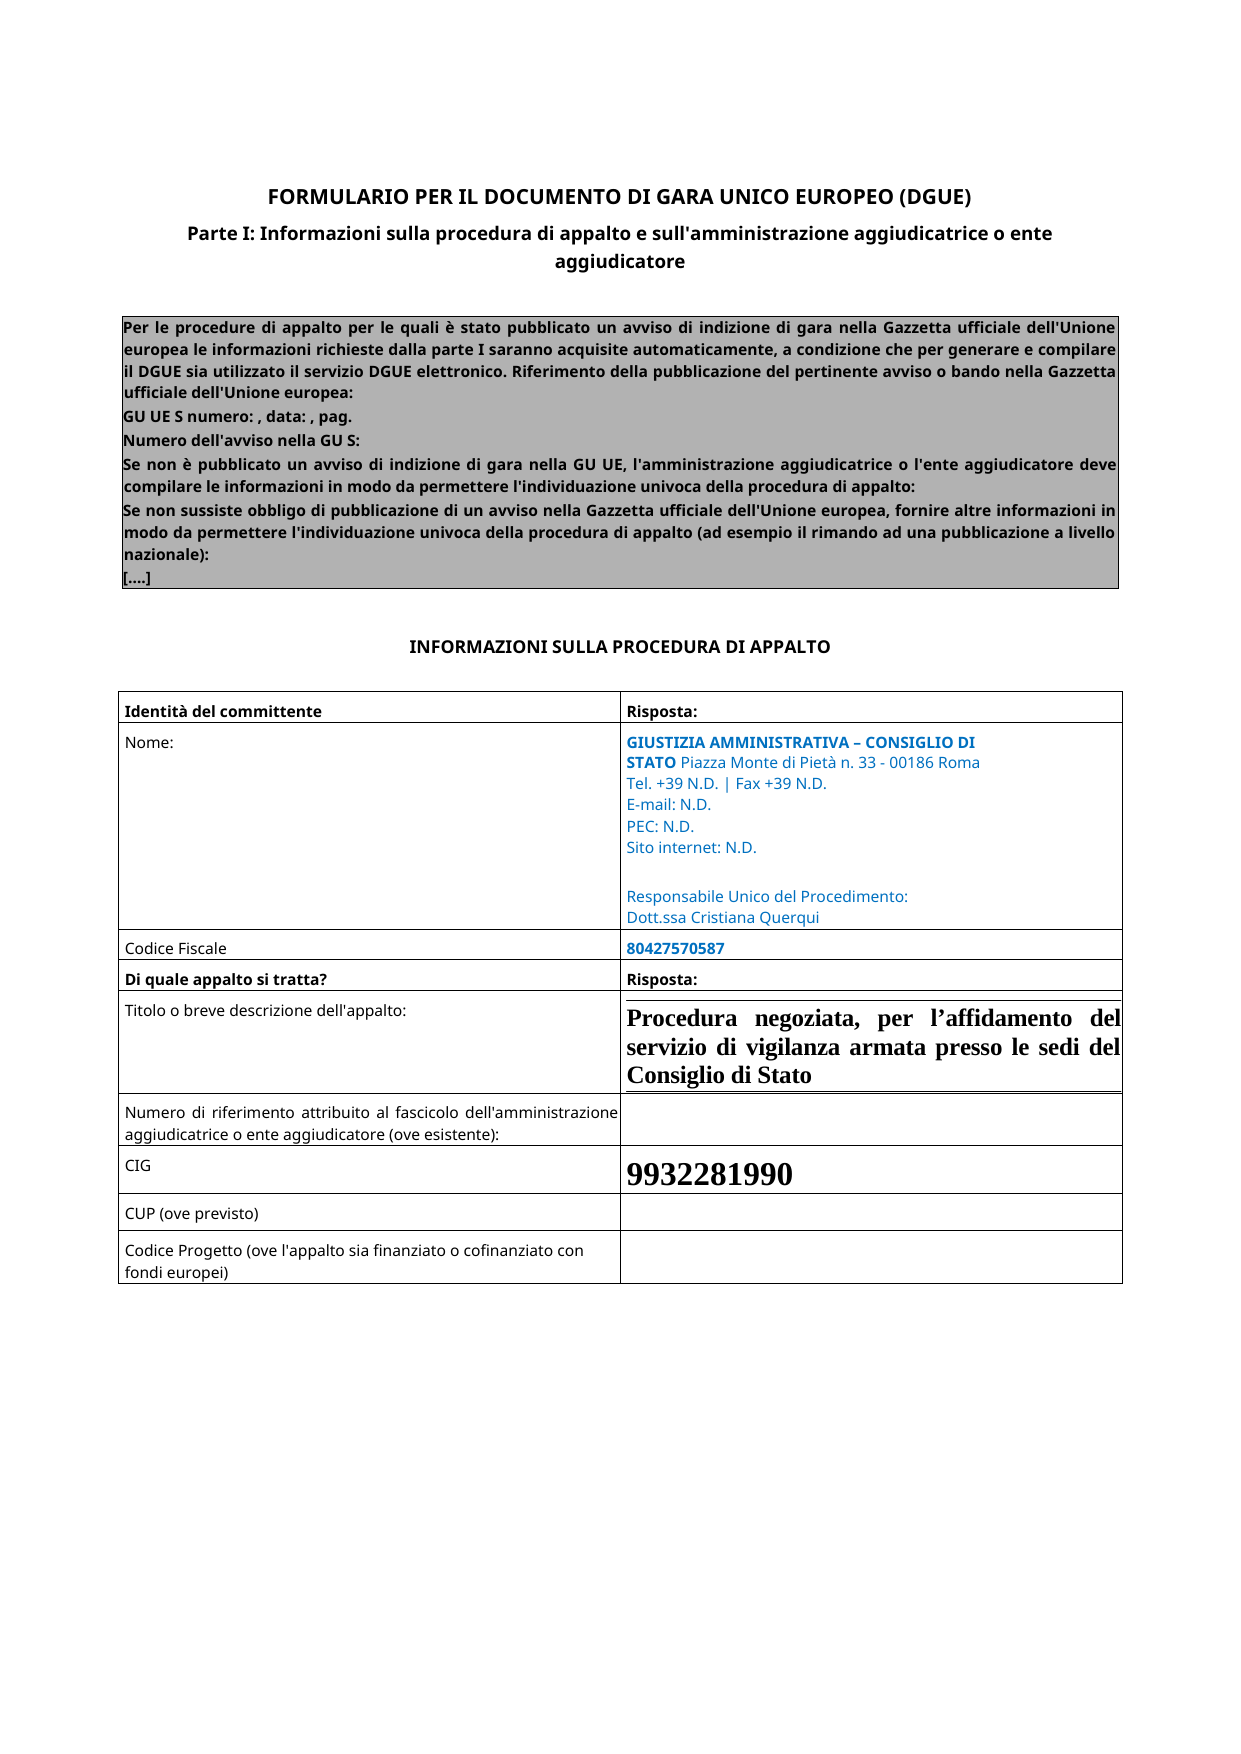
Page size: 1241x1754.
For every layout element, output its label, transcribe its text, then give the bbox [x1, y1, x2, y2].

text Parte I: Informazioni sulla procedura di appalto e sull'amministrazione aggiudicatrice o ente aggiudicatore [122, 221, 1118, 274]
table_header Risposta: [621, 692, 1122, 722]
table_cell GIUSTIZIA AMMINISTRATIVA – CONSIGLIO DI STATO Piazza Monte di Pietà n. 33 - 00186 Roma Tel. +39 N.D. | Fax +39 N.D. E-mail: N.D. PEC: N.D. Sito internet: N.D. Responsabile Unico del Procedimento: Dott.ssa Cristiana Querqui [621, 723, 1122, 928]
table_cell Codice Fiscale [119, 930, 620, 959]
table_cell Di quale appalto si tratta? [119, 960, 620, 990]
text Numero dell'avviso nella GU S: [123, 429, 1118, 451]
table_cell Titolo o breve descrizione dell'appalto: [119, 991, 620, 1092]
table_cell Nome: [119, 723, 620, 928]
table_cell Numero di riferimento attribuito al fascicolo dell'amministrazione aggiudicatrice o ente aggiudicatore (ove esistente): [119, 1094, 620, 1145]
table_cell CUP (ove previsto) [119, 1194, 620, 1230]
text [….] [123, 567, 1118, 588]
table_cell [621, 1231, 1122, 1283]
table_cell 80427570587 [621, 930, 1122, 959]
table_cell 9932281990 [621, 1146, 1122, 1193]
text INFORMAZIONI SULLA PROCEDURA DI APPALTO [122, 634, 1118, 658]
text FORMULARIO PER IL DOCUMENTO DI GARA UNICO EUROPEO (DGUE) [122, 182, 1117, 210]
table_cell Codice Progetto (ove l'appalto sia finanziato o cofinanziato con fondi europei) [119, 1231, 620, 1283]
table_cell [621, 1094, 1122, 1145]
table_cell Risposta: [621, 960, 1122, 990]
text GU UE S numero: , data: , pag. [123, 406, 1118, 427]
text Per le procedure di appalto per le quali è stato pubblicato un avviso di indizione di gara nella Gazzetta ufficiale dell'Unione europea le informazioni richieste dalla parte I saranno acquisite automaticamente, a condizione che per generare e compilare il DGUE sia utilizzato il servizio DGUE elettronico. Riferimento della pubblicazione del pertinente avviso o bando nella Gazzetta ufficiale dell'Unione europea: [123, 317, 1118, 403]
text Se non è pubblicato un avviso di indizione di gara nella GU UE, l'amministrazione aggiudicatrice o l'ente aggiudicatore deve compilare le informazioni in modo da permettere l'individuazione univoca della procedura di appalto: [123, 453, 1118, 497]
table_cell CIG [119, 1146, 620, 1193]
text Se non sussiste obbligo di pubblicazione di un avviso nella Gazzetta ufficiale dell'Unione europea, fornire altre informazioni in modo da permettere l'individuazione univoca della procedura di appalto (ad esempio il rimando ad una pubblicazione a livello nazionale): [123, 499, 1118, 564]
table_cell Procedura negoziata, per l’affidamento del servizio di vigilanza armata presso le sedi del Consiglio di Stato [621, 991, 1122, 1092]
table_cell [621, 1194, 1122, 1230]
table_header Identità del committente [119, 692, 620, 722]
